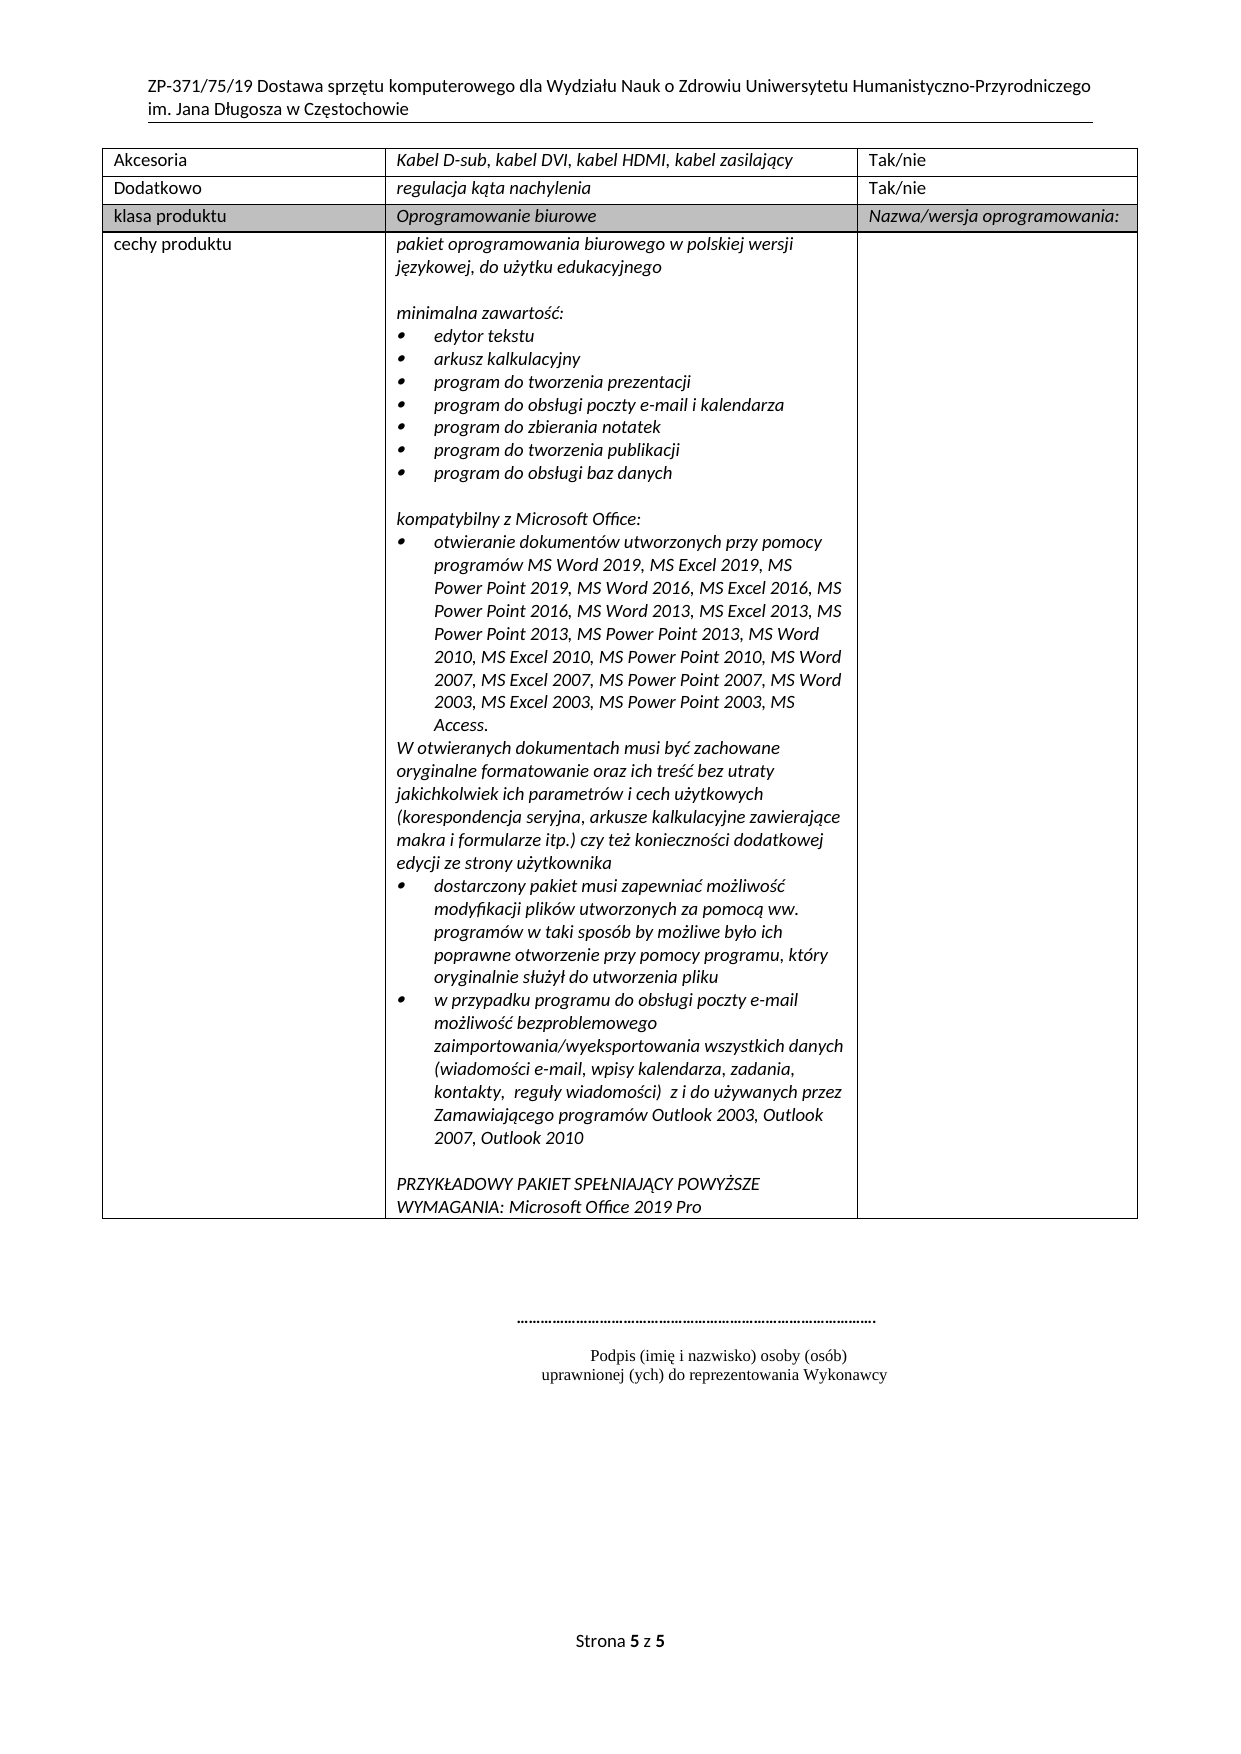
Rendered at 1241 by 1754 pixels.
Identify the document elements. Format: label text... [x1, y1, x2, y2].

table_cell Tak/nie [858, 149, 1137, 176]
table_cell Oprogramowanie biurowe [386, 205, 857, 231]
table_cell [858, 233, 1137, 1218]
text ………………………………………………………………………………. [443, 1307, 1093, 1327]
text Podpis (imię i nazwisko) osoby (osób) [148, 1346, 1093, 1365]
table_cell Nazwa/wersja oprogramowania: [858, 205, 1137, 231]
table_cell cechy produktu [103, 233, 385, 1218]
table_cell pakiet oprogramowania biurowego w polskiej wersji językowej, do użytku edukacyjnego minimalna zawartość: edytor tekstu arkusz kalkulacyjny program do tworzenia prezentacji program do obsługi poczty e-mail i kalendarza program do zbierania notatek program do tworzenia publikacji program do obsługi baz danych kompatybilny z Microsoft Office: otwieranie dokumentów utworzonych przy pomocy programów MS Word 2019, MS Excel 2019, MS Power Point 2019, MS Word 2016, MS Excel 2016, MS Power Point 2016, MS Word 2013, MS Excel 2013, MS Power Point 2013, MS Power Point 2013, MS Word 2010, MS Excel 2010, MS Power Point 2010, MS Word 2007, MS Excel 2007, MS Power Point 2007, MS Word 2003, MS Excel 2003, MS Power Point 2003, MS Access. W otwieranych dokumentach musi być zachowane oryginalne formatowanie oraz ich treść bez utraty jakichkolwiek ich parametrów i cech użytkowych (korespondencja seryjna, arkusze kalkulacyjne zawierające makra i formularze itp.) czy też konieczności dodatkowej edycji ze strony użytkownika dostarczony pakiet musi zapewniać możliwość modyfikacji plików utworzonych za pomocą ww. programów w taki sposób by możliwe było ich poprawne otworzenie przy pomocy programu, który oryginalnie służył do utworzenia pliku w przypadku programu do obsługi poczty e-mail możliwość bezproblemowego zaimportowania/wyeksportowania wszystkich danych (wiadomości e-mail, wpisy kalendarza, zadania, kontakty, reguły wiadomości) z i do używanych przez Zamawiającego programów Outlook 2003, Outlook 2007, Outlook 2010 PRZYKŁADOWY PAKIET SPEŁNIAJĄCY POWYŻSZE WYMAGANIA: Microsoft Office 2019 Pro [386, 233, 857, 1218]
table_cell Kabel D-sub, kabel DVI, kabel HDMI, kabel zasilający [386, 149, 857, 176]
table_cell klasa produktu [103, 205, 385, 231]
table_cell Akcesoria [103, 149, 385, 176]
table_cell Tak/nie [858, 177, 1137, 203]
table_cell Dodatkowo [103, 177, 385, 203]
table_cell regulacja kąta nachylenia [386, 177, 857, 203]
text uprawnionej (ych) do reprezentowania Wykonawcy [148, 1365, 1093, 1384]
